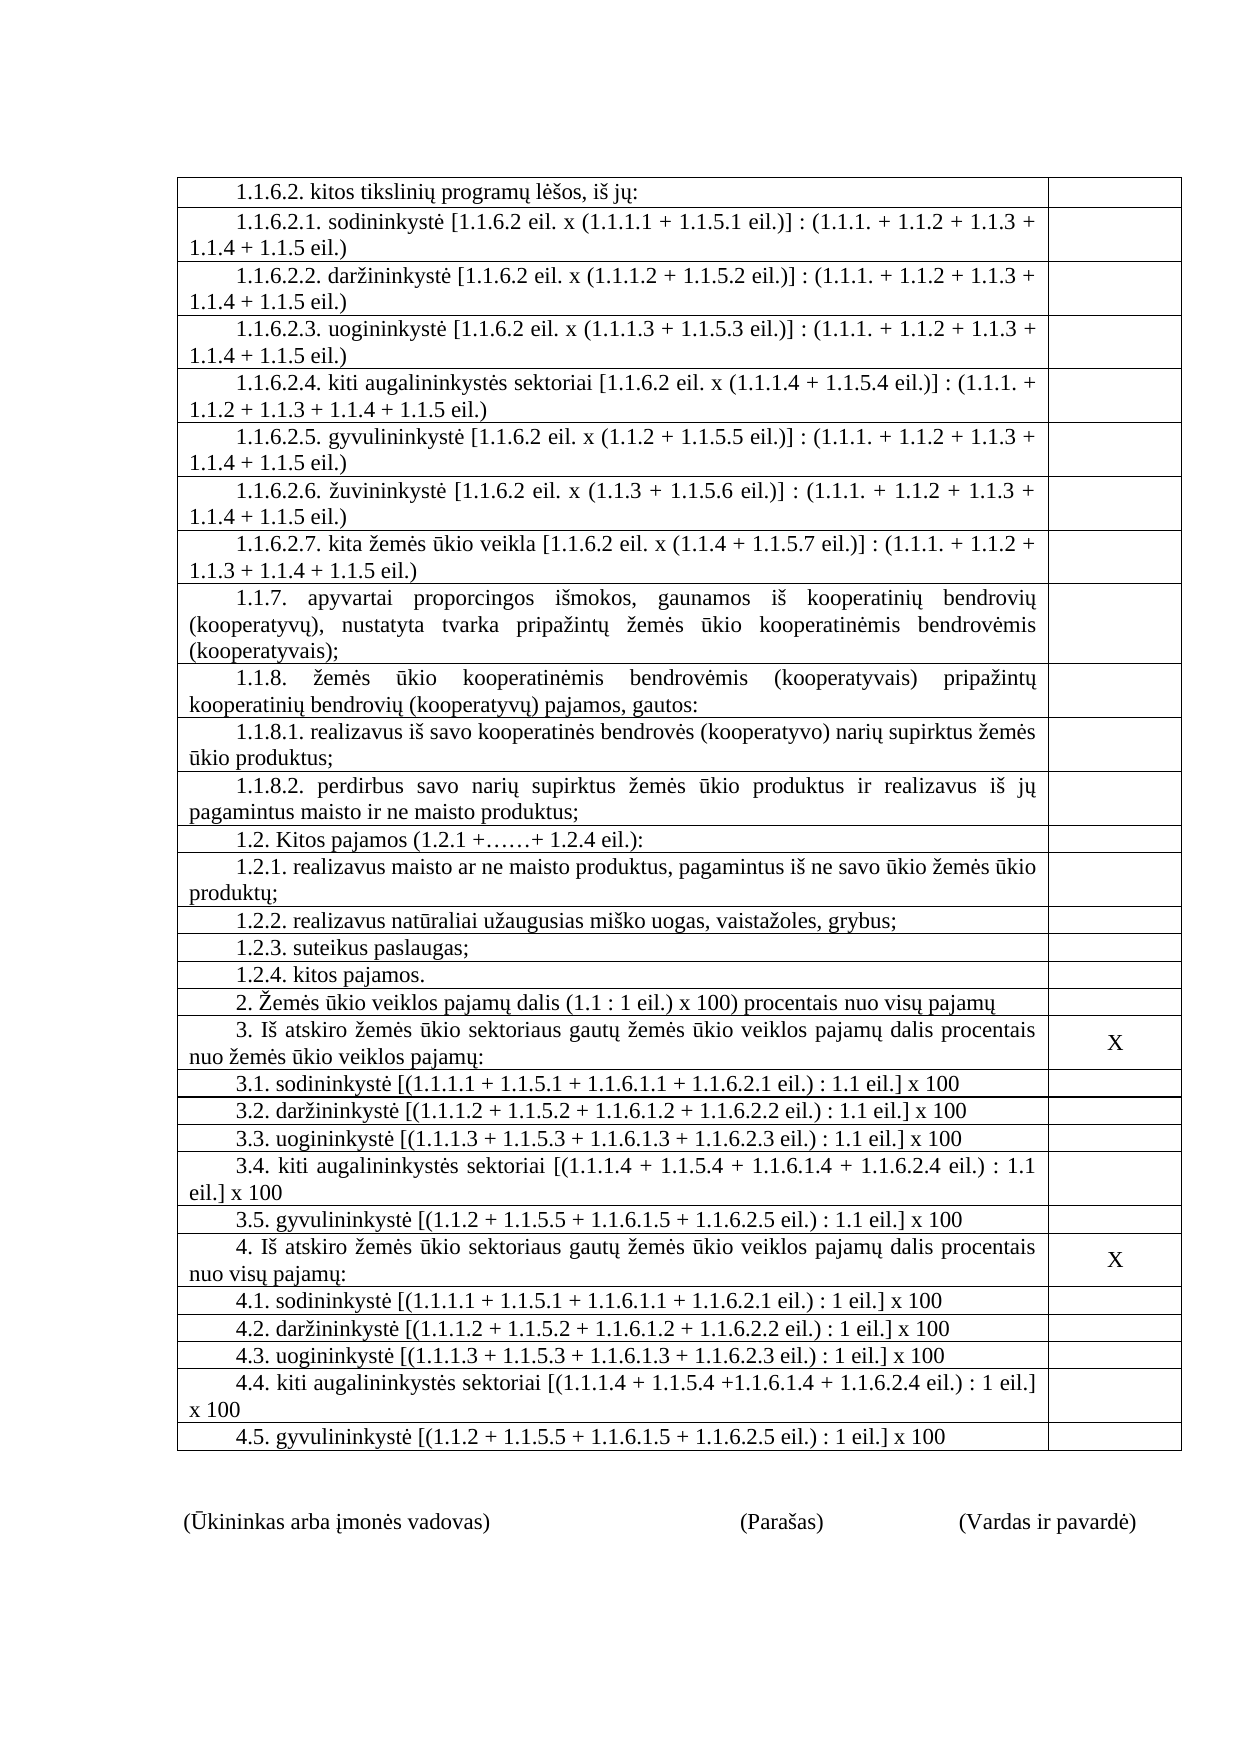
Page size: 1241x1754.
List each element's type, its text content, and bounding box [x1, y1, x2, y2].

table_cell 1.1.8. žemės ūkio kooperatinėmis bendrovėmis (kooperatyvais) pripažintų kooperatinių bendrovių (kooperatyvų) pajamos, gautos: [178, 664, 1048, 717]
table_cell [1049, 1125, 1181, 1151]
table_cell [1049, 208, 1181, 261]
table_cell [1049, 1315, 1181, 1341]
table_cell [1049, 1287, 1181, 1313]
table_cell [1049, 178, 1181, 207]
table_cell 1.2.3. suteikus paslaugas; [178, 934, 1048, 961]
table_cell 4.2. daržininkystė [(1.1.1.2 + 1.1.5.2 + 1.1.6.1.2 + 1.1.6.2.2 eil.) : 1 eil.] x 100 [178, 1315, 1048, 1341]
table_cell 1.1.6.2.3. uogininkystė [1.1.6.2 eil. x (1.1.1.3 + 1.1.5.3 eil.)] : (1.1.1. + 1.1.2 + 1.1.3 + 1.1.4 + 1.1.5 eil.) [178, 316, 1048, 368]
table_cell 4.1. sodininkystė [(1.1.1.1 + 1.1.5.1 + 1.1.6.1.1 + 1.1.6.2.1 eil.) : 1 eil.] x 100 [178, 1287, 1048, 1313]
table_cell [1049, 907, 1181, 933]
table_cell 1.2.1. realizavus maisto ar ne maisto produktus, pagamintus iš ne savo ūkio žemės ūkio produktų; [178, 853, 1048, 906]
table_cell [1049, 1206, 1181, 1232]
table_cell 1.1.6.2.6. žuvininkystė [1.1.6.2 eil. x (1.1.3 + 1.1.5.6 eil.)] : (1.1.1. + 1.1.2 + 1.1.3 + 1.1.4 + 1.1.5 eil.) [178, 477, 1048, 529]
table_cell 1.1.6.2.5. gyvulininkystė [1.1.6.2 eil. x (1.1.2 + 1.1.5.5 eil.)] : (1.1.1. + 1.1.2 + 1.1.3 + 1.1.4 + 1.1.5 eil.) [178, 423, 1048, 476]
table_cell 3.1. sodininkystė [(1.1.1.1 + 1.1.5.1 + 1.1.6.1.1 + 1.1.6.2.1 eil.) : 1.1 eil.] x 100 [178, 1070, 1048, 1096]
text (Ūkininkas arba įmonės vadovas) (Parašas) (Vardas ir pavardė) [177, 1508, 1181, 1534]
table_cell [1049, 1098, 1181, 1124]
table_cell [1049, 664, 1181, 717]
table_cell [1049, 962, 1181, 988]
table_cell 4.5. gyvulininkystė [(1.1.2 + 1.1.5.5 + 1.1.6.1.5 + 1.1.6.2.5 eil.) : 1 eil.] x 100 [178, 1423, 1048, 1449]
table_cell [1049, 772, 1181, 824]
table_cell 1.2. Kitos pajamos (1.2.1 +……+ 1.2.4 eil.): [178, 826, 1048, 852]
table_cell 1.1.7. apyvartai proporcingos išmokos, gaunamos iš kooperatinių bendrovių (kooperatyvų), nustatyta tvarka pripažintų žemės ūkio kooperatinėmis bendrovėmis (kooperatyvais); [178, 584, 1048, 663]
table_cell 1.1.6.2. kitos tikslinių programų lėšos, iš jų: [178, 178, 1048, 207]
table_cell 3.2. daržininkystė [(1.1.1.2 + 1.1.5.2 + 1.1.6.1.2 + 1.1.6.2.2 eil.) : 1.1 eil.] x 100 [178, 1098, 1048, 1124]
table_cell X [1049, 1016, 1181, 1069]
table_cell 1.1.6.2.4. kiti augalininkystės sektoriai [1.1.6.2 eil. x (1.1.1.4 + 1.1.5.4 eil.)] : (1.1.1. + 1.1.2 + 1.1.3 + 1.1.4 + 1.1.5 eil.) [178, 369, 1048, 422]
table_cell 1.1.6.2.7. kita žemės ūkio veikla [1.1.6.2 eil. x (1.1.4 + 1.1.5.7 eil.)] : (1.1.1. + 1.1.2 + 1.1.3 + 1.1.4 + 1.1.5 eil.) [178, 531, 1048, 583]
table_cell 3.4. kiti augalininkystės sektoriai [(1.1.1.4 + 1.1.5.4 + 1.1.6.1.4 + 1.1.6.2.4 eil.) : 1.1 eil.] x 100 [178, 1152, 1048, 1205]
table_cell [1049, 1152, 1181, 1205]
table_cell [1049, 1423, 1181, 1449]
table_cell X [1049, 1234, 1181, 1286]
table_cell [1049, 934, 1181, 961]
table_cell [1049, 531, 1181, 583]
table_cell 3.3. uogininkystė [(1.1.1.3 + 1.1.5.3 + 1.1.6.1.3 + 1.1.6.2.3 eil.) : 1.1 eil.] x 100 [178, 1125, 1048, 1151]
table_cell [1049, 477, 1181, 529]
table_cell 3. Iš atskiro žemės ūkio sektoriaus gautų žemės ūkio veiklos pajamų dalis procentais nuo žemės ūkio veiklos pajamų: [178, 1016, 1048, 1069]
table_cell 4.4. kiti augalininkystės sektoriai [(1.1.1.4 + 1.1.5.4 +1.1.6.1.4 + 1.1.6.2.4 eil.) : 1 eil.] x 100 [178, 1369, 1048, 1422]
table_cell [1049, 853, 1181, 906]
table_cell [1049, 262, 1181, 314]
table_cell 4.3. uogininkystė [(1.1.1.3 + 1.1.5.3 + 1.1.6.1.3 + 1.1.6.2.3 eil.) : 1 eil.] x 100 [178, 1342, 1048, 1368]
table_cell [1049, 1070, 1181, 1096]
table_cell 1.1.8.1. realizavus iš savo kooperatinės bendrovės (kooperatyvo) narių supirktus žemės ūkio produktus; [178, 718, 1048, 771]
table_cell 1.2.2. realizavus natūraliai užaugusias miško uogas, vaistažoles, grybus; [178, 907, 1048, 933]
table_cell 3.5. gyvulininkystė [(1.1.2 + 1.1.5.5 + 1.1.6.1.5 + 1.1.6.2.5 eil.) : 1.1 eil.] x 100 [178, 1206, 1048, 1232]
table_cell 1.1.8.2. perdirbus savo narių supirktus žemės ūkio produktus ir realizavus iš jų pagamintus maisto ir ne maisto produktus; [178, 772, 1048, 824]
table_cell 1.1.6.2.2. daržininkystė [1.1.6.2 eil. x (1.1.1.2 + 1.1.5.2 eil.)] : (1.1.1. + 1.1.2 + 1.1.3 + 1.1.4 + 1.1.5 eil.) [178, 262, 1048, 314]
table_cell 1.1.6.2.1. sodininkystė [1.1.6.2 eil. x (1.1.1.1 + 1.1.5.1 eil.)] : (1.1.1. + 1.1.2 + 1.1.3 + 1.1.4 + 1.1.5 eil.) [178, 208, 1048, 261]
table_cell 4. Iš atskiro žemės ūkio sektoriaus gautų žemės ūkio veiklos pajamų dalis procentais nuo visų pajamų: [178, 1234, 1048, 1286]
table_cell [1049, 584, 1181, 663]
table_cell [1049, 423, 1181, 476]
table_cell [1049, 316, 1181, 368]
table_cell [1049, 826, 1181, 852]
table_cell [1049, 369, 1181, 422]
table_cell [1049, 718, 1181, 771]
table_cell 1.2.4. kitos pajamos. [178, 962, 1048, 988]
table_cell [1049, 1342, 1181, 1368]
table_cell 2. Žemės ūkio veiklos pajamų dalis (1.1 : 1 eil.) x 100) procentais nuo visų pajamų [178, 989, 1048, 1015]
table_cell [1049, 989, 1181, 1015]
table_cell [1049, 1369, 1181, 1422]
